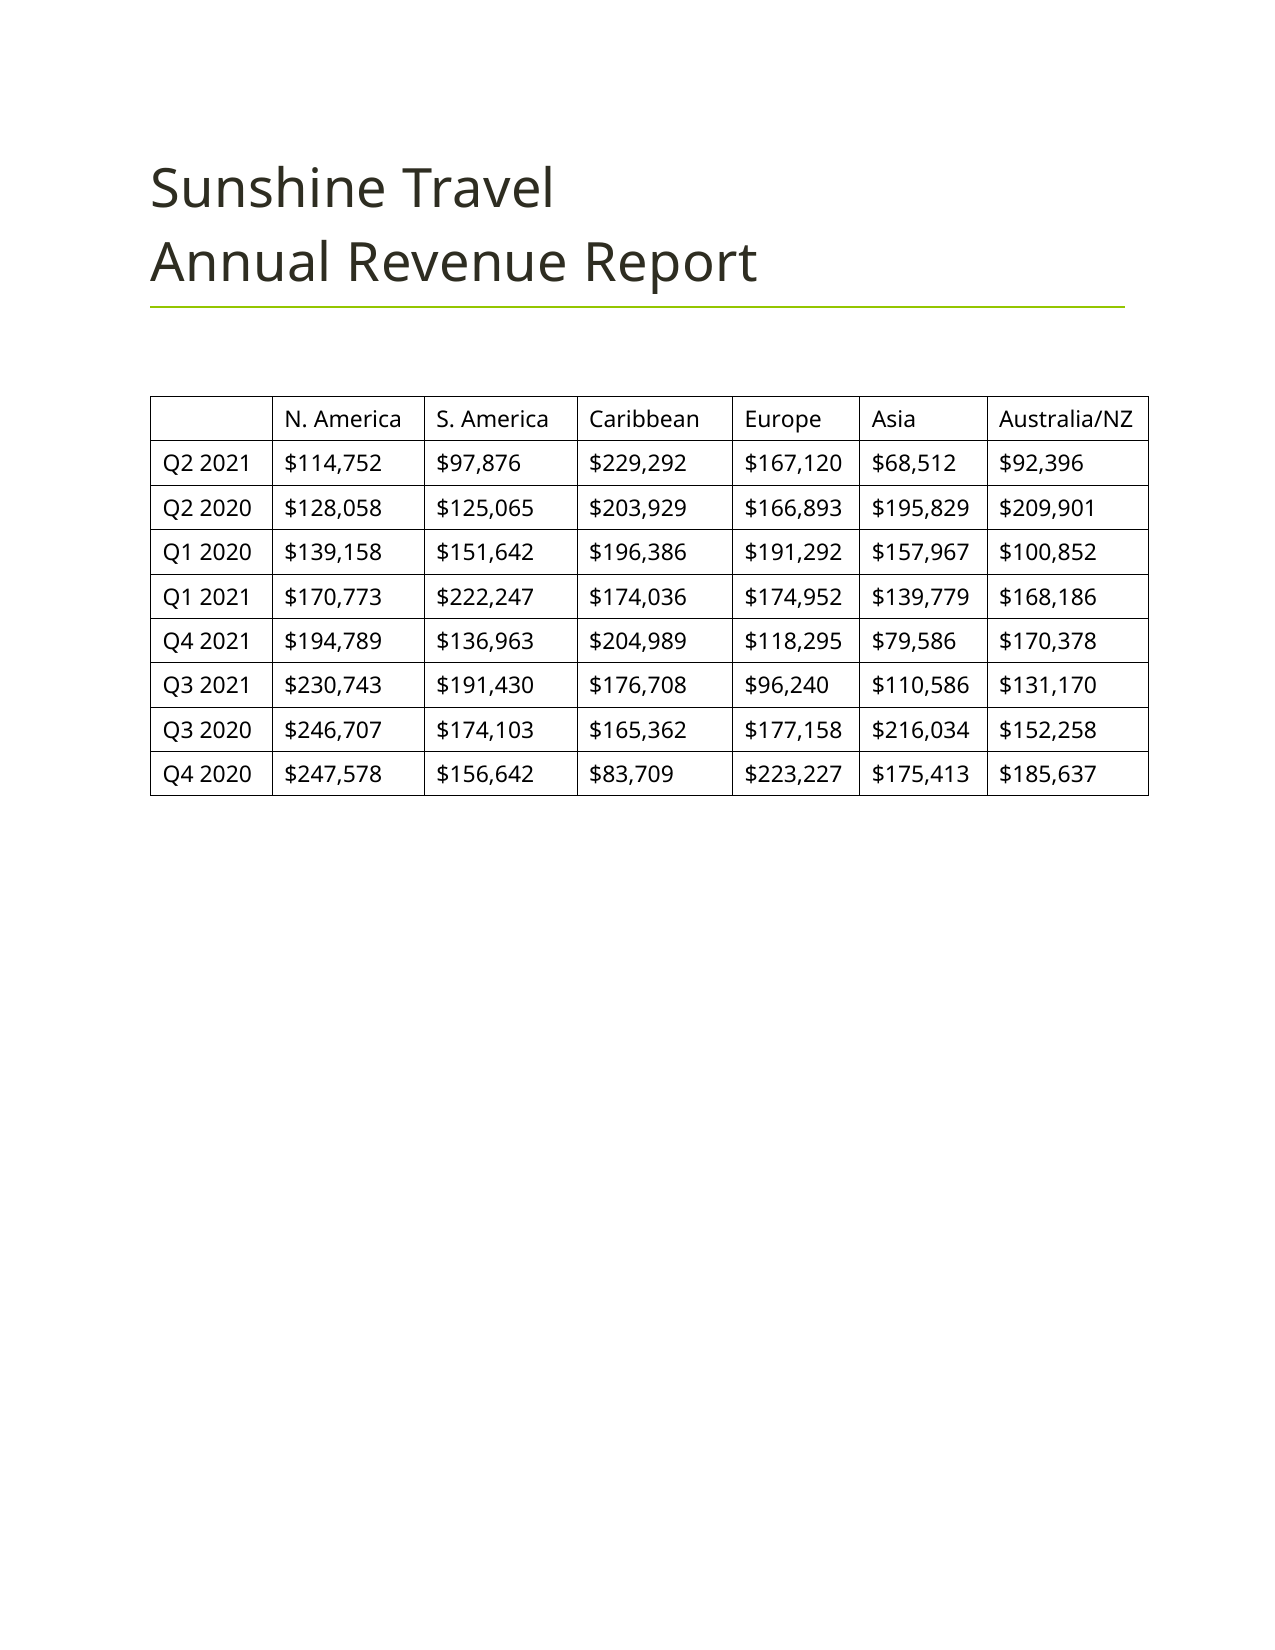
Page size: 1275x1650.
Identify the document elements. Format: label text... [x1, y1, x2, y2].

table_header Asia [860, 397, 987, 440]
table_cell $247,578 [273, 752, 424, 795]
table_cell $209,901 [988, 486, 1148, 529]
table_cell $196,386 [578, 530, 732, 573]
table_cell Q4 2020 [151, 752, 272, 795]
table_cell $131,170 [988, 663, 1148, 707]
title Sunshine Travel Annual Revenue Report [150, 150, 1125, 306]
table_cell $100,852 [988, 530, 1148, 573]
table_header Europe [733, 397, 859, 440]
table_cell $156,642 [425, 752, 577, 795]
table_cell $174,036 [578, 575, 732, 618]
table_cell $230,743 [273, 663, 424, 707]
table_cell Q1 2021 [151, 575, 272, 618]
table_cell $68,512 [860, 441, 987, 485]
table_cell $165,362 [578, 708, 732, 751]
table_cell $246,707 [273, 708, 424, 751]
table_cell $185,637 [988, 752, 1148, 795]
table_cell $96,240 [733, 663, 859, 707]
table_cell Q3 2021 [151, 663, 272, 707]
table_header [151, 397, 272, 440]
table_cell $128,058 [273, 486, 424, 529]
table_cell $177,158 [733, 708, 859, 751]
table_cell $167,120 [733, 441, 859, 485]
table_cell $176,708 [578, 663, 732, 707]
table_header N. America [273, 397, 424, 440]
table_cell $174,103 [425, 708, 577, 751]
table_cell $168,186 [988, 575, 1148, 618]
table_cell $151,642 [425, 530, 577, 573]
table_header S. America [425, 397, 577, 440]
table_cell $157,967 [860, 530, 987, 573]
table_cell Q2 2020 [151, 486, 272, 529]
table_cell $194,789 [273, 619, 424, 662]
table_cell $223,227 [733, 752, 859, 795]
table_cell $229,292 [578, 441, 732, 485]
table_cell $191,430 [425, 663, 577, 707]
table_cell $136,963 [425, 619, 577, 662]
table_cell $139,158 [273, 530, 424, 573]
table_cell $174,952 [733, 575, 859, 618]
table_cell $83,709 [578, 752, 732, 795]
table_cell $191,292 [733, 530, 859, 573]
table_cell Q2 2021 [151, 441, 272, 485]
table_cell $97,876 [425, 441, 577, 485]
table_cell $170,773 [273, 575, 424, 618]
table_cell $79,586 [860, 619, 987, 662]
table_header Australia/NZ [988, 397, 1148, 440]
table_cell Q3 2020 [151, 708, 272, 751]
table_cell $204,989 [578, 619, 732, 662]
table_cell $222,247 [425, 575, 577, 618]
table_cell $152,258 [988, 708, 1148, 751]
table_cell Q4 2021 [151, 619, 272, 662]
table_cell $195,829 [860, 486, 987, 529]
table_cell $175,413 [860, 752, 987, 795]
table_cell $203,929 [578, 486, 732, 529]
table_cell $125,065 [425, 486, 577, 529]
table_cell $139,779 [860, 575, 987, 618]
table_cell $110,586 [860, 663, 987, 707]
table_cell $216,034 [860, 708, 987, 751]
table_cell $92,396 [988, 441, 1148, 485]
table_cell Q1 2020 [151, 530, 272, 573]
table_cell $166,893 [733, 486, 859, 529]
table_cell $118,295 [733, 619, 859, 662]
table_header Caribbean [578, 397, 732, 440]
table_cell $170,378 [988, 619, 1148, 662]
table_cell $114,752 [273, 441, 424, 485]
